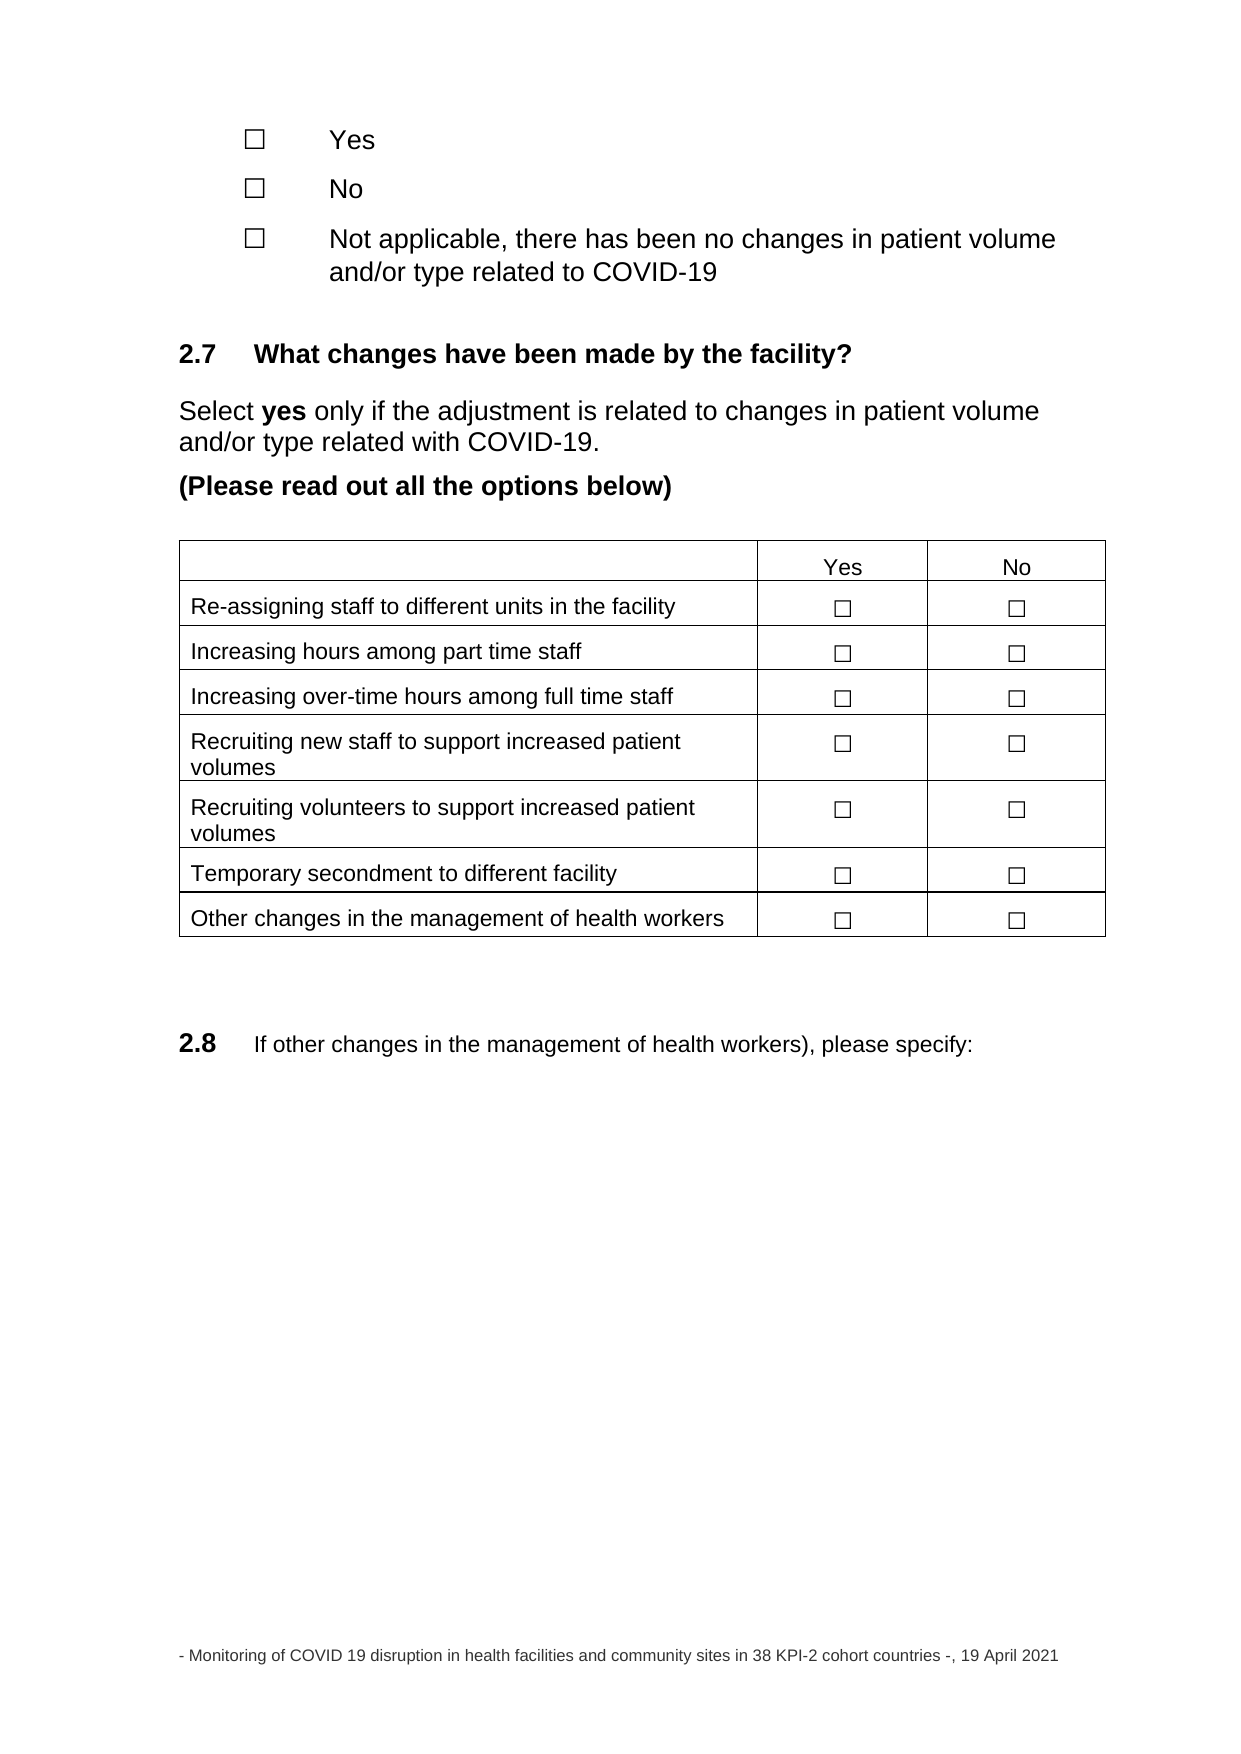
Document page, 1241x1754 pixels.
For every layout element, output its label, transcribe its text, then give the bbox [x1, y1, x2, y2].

table_cell Temporary secondment to different facility [180, 848, 757, 891]
table_cell [928, 581, 1105, 624]
text No [242, 170, 1106, 207]
table_cell [758, 581, 927, 624]
text (Please read out all the options below) [178, 470, 1106, 501]
list What changes have been made by the facility? [178, 338, 1106, 370]
table_header [180, 541, 757, 580]
table_header No [928, 541, 1105, 580]
table_cell Increasing hours among part time staff [180, 626, 757, 669]
text Not applicable, there has been no changes in patient volume and/or type related to COVID-19 [242, 219, 1106, 287]
table_header Yes [758, 541, 927, 580]
table_cell Recruiting volunteers to support increased patient volumes [180, 781, 757, 847]
text Select yes only if the adjustment is related to changes in patient volume and/or type related with COVID-19. [178, 395, 1106, 457]
list If other changes in the management of health workers), please specify: [178, 1027, 1106, 1059]
table_cell Recruiting new staff to support increased patient volumes [180, 715, 757, 780]
table_cell Increasing over-time hours among full time staff [180, 670, 757, 714]
text Yes [178, 120, 1106, 157]
table_cell Other changes in the management of health workers [180, 893, 757, 936]
table_cell Re-assigning staff to different units in the facility [180, 581, 757, 624]
